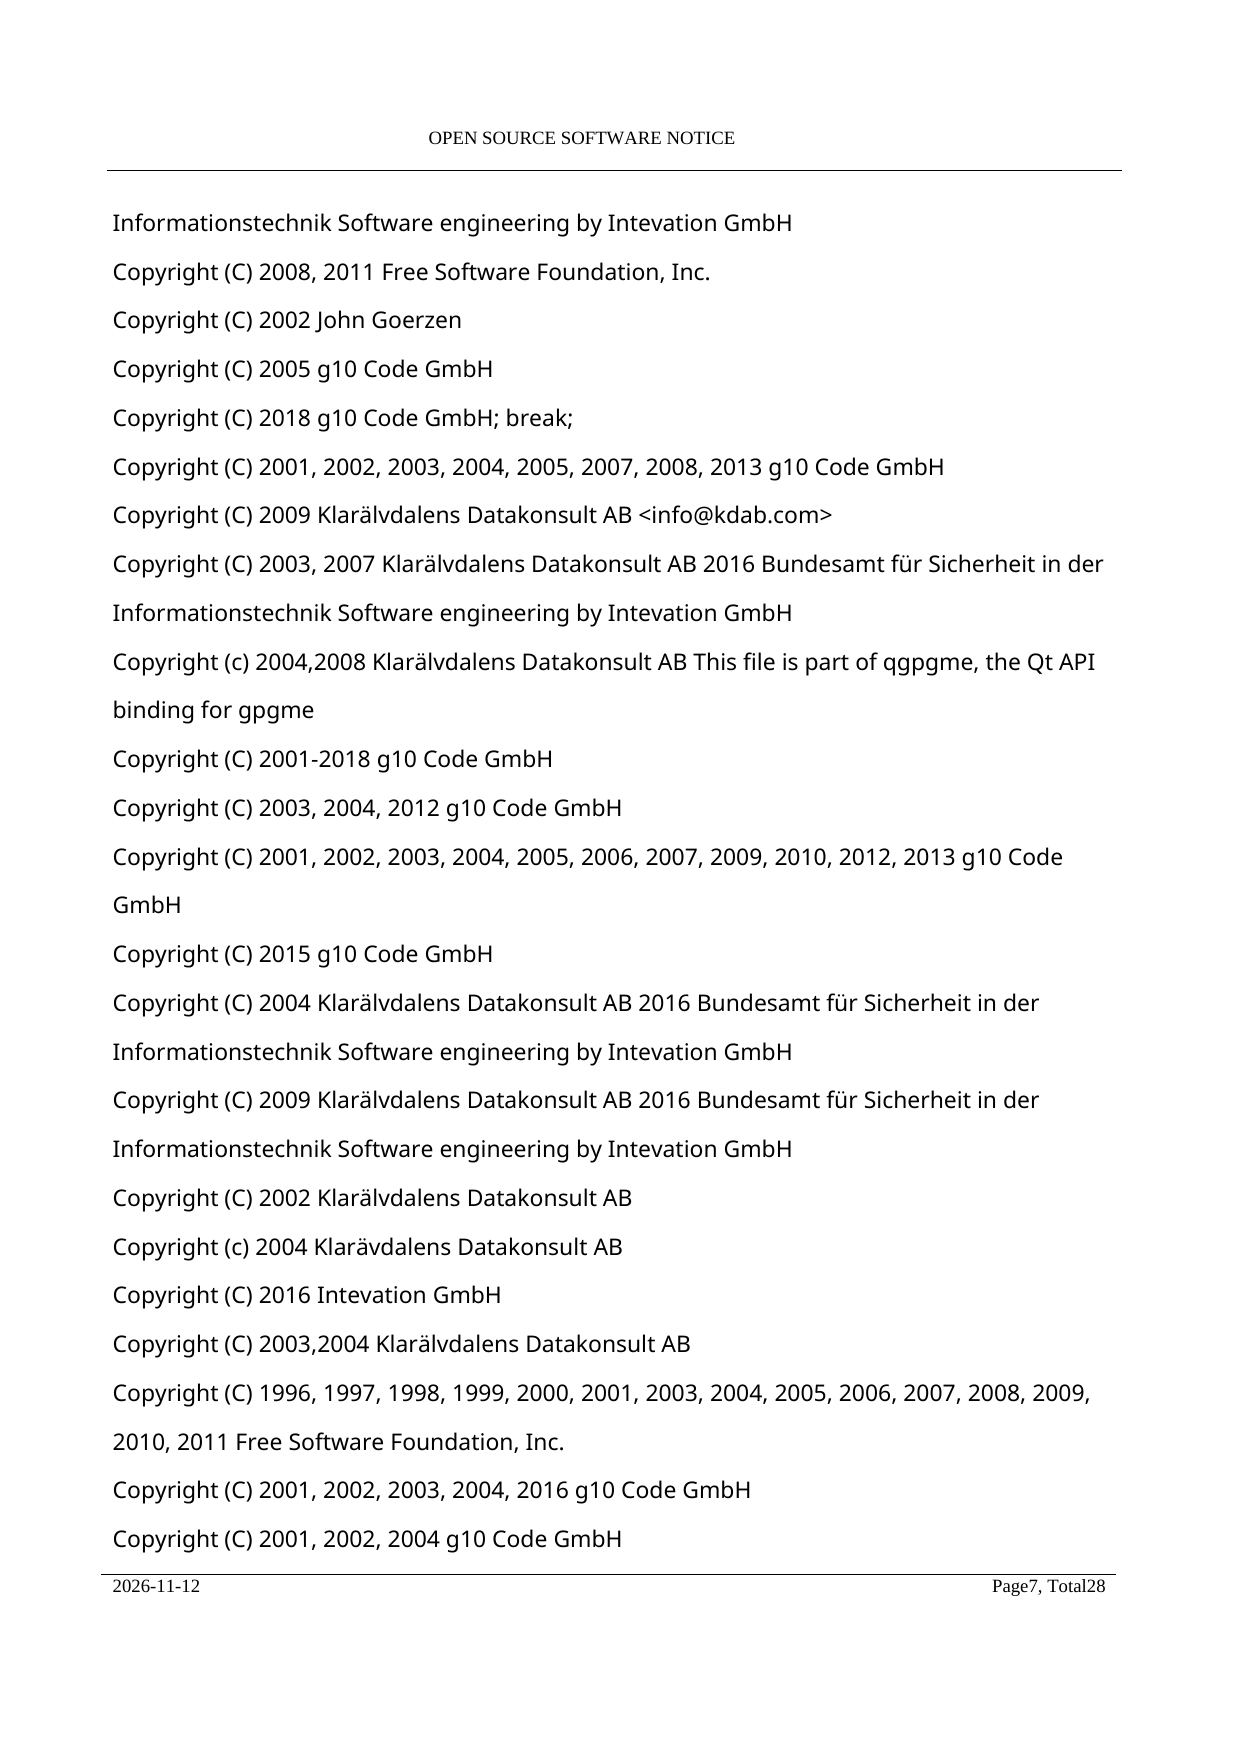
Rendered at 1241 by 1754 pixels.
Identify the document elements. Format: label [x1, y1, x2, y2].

text [112, 206, 1128, 1555]
